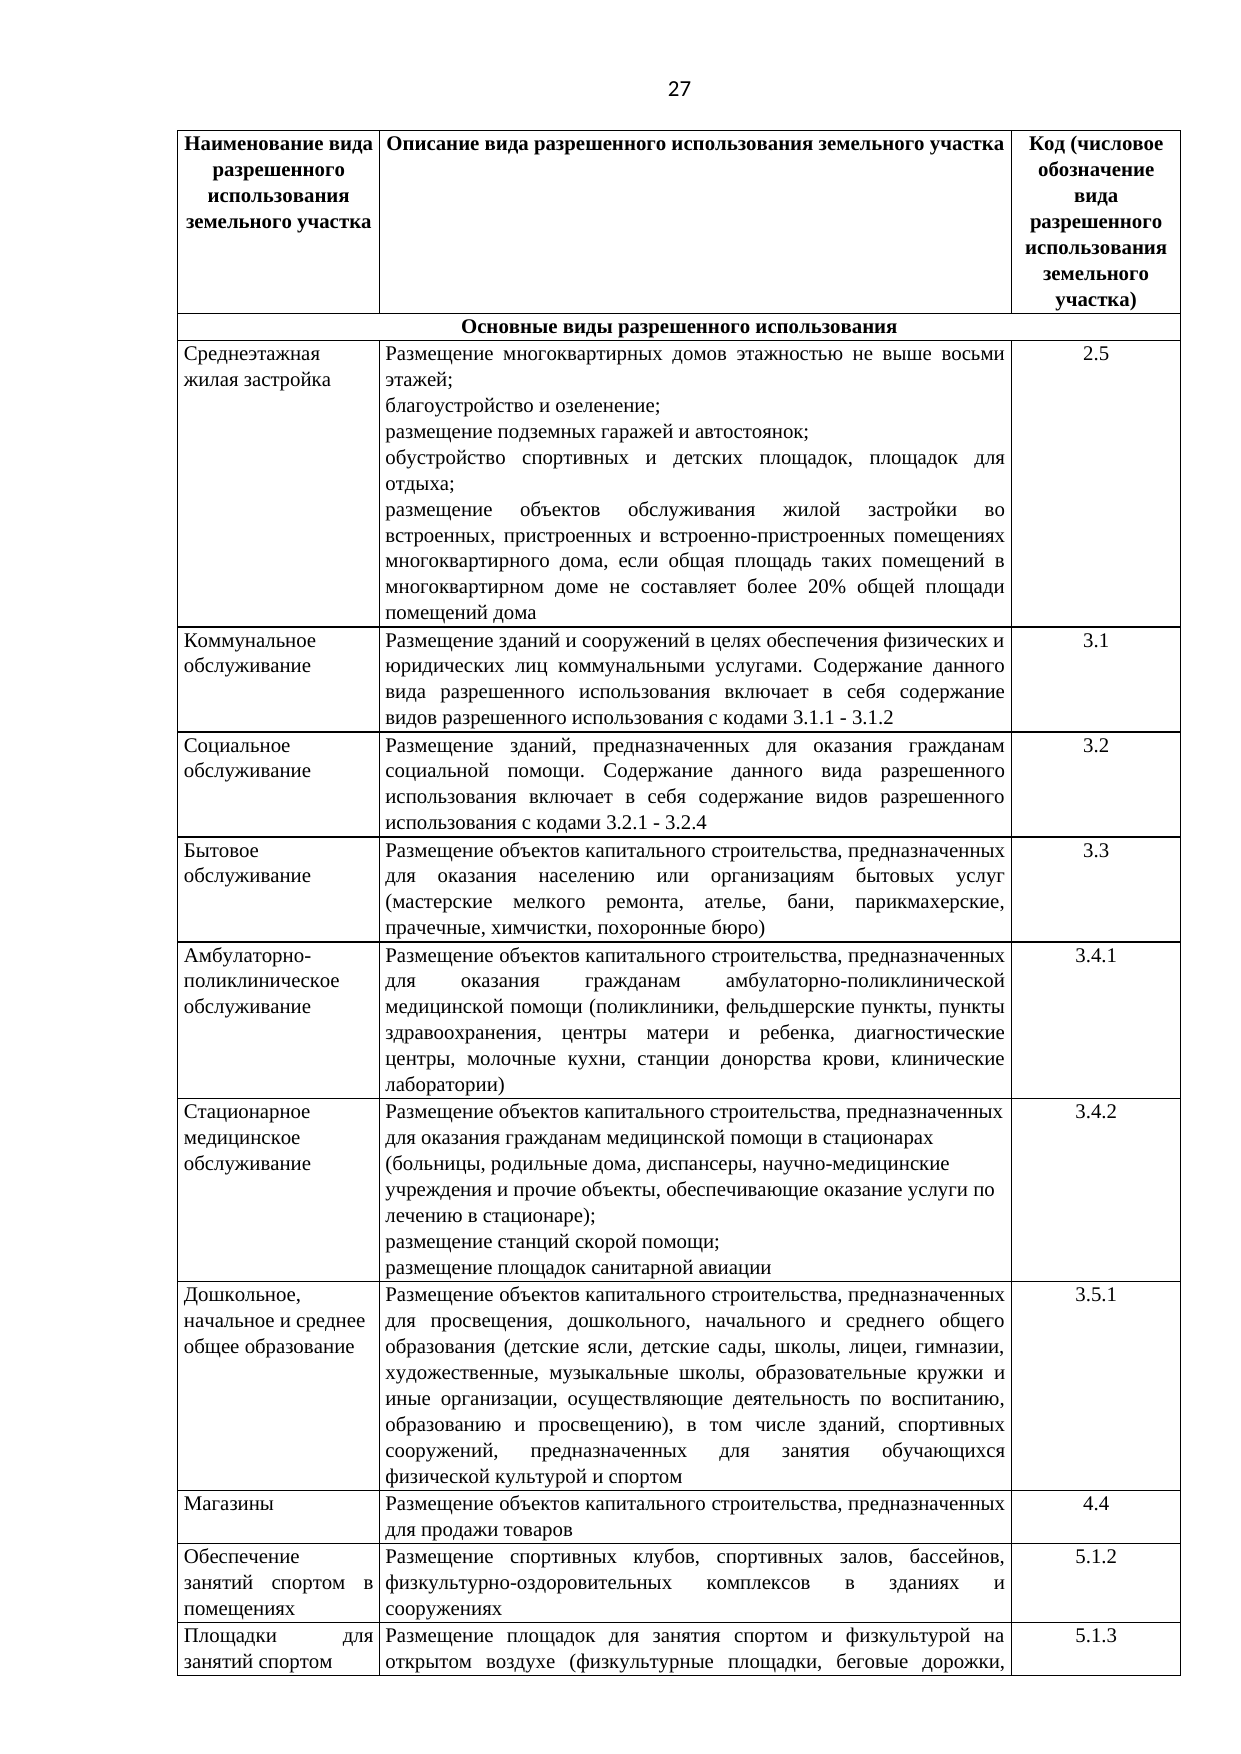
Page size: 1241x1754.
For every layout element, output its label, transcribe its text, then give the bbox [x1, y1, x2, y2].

table_cell Основные виды разрешенного использования [178, 314, 1180, 340]
table_cell 3.5.1 [1012, 1282, 1180, 1490]
table_cell Размещение площадок для занятия спортом и физкультурой на открытом воздухе (физкультурные площадки, беговые дорожки, поля для спортивной игры) [380, 1623, 1011, 1675]
table_cell Среднеэтажная жилая застройка [178, 341, 379, 626]
table_cell 3.3 [1012, 838, 1180, 941]
table_cell 5.1.2 [1012, 1544, 1180, 1622]
table_cell 3.4.2 [1012, 1099, 1180, 1281]
table_cell 3.1 [1012, 628, 1180, 731]
table_cell Размещение зданий и сооружений в целях обеспечения физических и юридических лиц коммунальными услугами. Содержание данного вида разрешенного использования включает в себя содержание видов разрешенного использования с кодами 3.1.1 - 3.1.2 [380, 628, 1011, 731]
table_cell Размещение объектов капитального строительства, предназначенных для оказания гражданам медицинской помощи в стационарах (больницы, родильные дома, диспансеры, научно-медицинские учреждения и прочие объекты, обеспечивающие оказание услуги по лечению в стационаре); размещение станций скорой помощи; размещение площадок санитарной авиации [380, 1099, 1011, 1281]
table_cell 2.5 [1012, 341, 1180, 626]
table_cell 4.4 [1012, 1491, 1180, 1543]
table_cell Обеспечение занятий спортом в помещениях [178, 1544, 379, 1622]
table_cell Коммунальное обслуживание [178, 628, 379, 731]
table_cell Социальное обслуживание [178, 733, 379, 836]
table_cell 5.1.3 [1012, 1623, 1180, 1675]
table_header Описание вида разрешенного использования земельного участка [380, 131, 1011, 313]
table_cell Размещение объектов капитального строительства, предназначенных для оказания населению или организациям бытовых услуг (мастерские мелкого ремонта, ателье, бани, парикмахерские, прачечные, химчистки, похоронные бюро) [380, 838, 1011, 941]
table_cell Дошкольное, начальное и среднее общее образование [178, 1282, 379, 1490]
table_cell Бытовое обслуживание [178, 838, 379, 941]
table_cell Размещение объектов капитального строительства, предназначенных для оказания гражданам амбулаторно-поликлинической медицинской помощи (поликлиники, фельдшерские пункты, пункты здравоохранения, центры матери и ребенка, диагностические центры, молочные кухни, станции донорства крови, клинические лаборатории) [380, 943, 1011, 1098]
table_cell Площадки для занятий спортом [178, 1623, 379, 1675]
table_cell Размещение многоквартирных домов этажностью не выше восьми этажей; благоустройство и озеленение; размещение подземных гаражей и автостоянок; обустройство спортивных и детских площадок, площадок для отдыха; размещение объектов обслуживания жилой застройки во встроенных, пристроенных и встроенно-пристроенных помещениях многоквартирного дома, если общая площадь таких помещений в многоквартирном доме не составляет более 20% общей площади помещений дома [380, 341, 1011, 626]
table_cell Размещение объектов капитального строительства, предназначенных для просвещения, дошкольного, начального и среднего общего образования (детские ясли, детские сады, школы, лицеи, гимназии, художественные, музыкальные школы, образовательные кружки и иные организации, осуществляющие деятельность по воспитанию, образованию и просвещению), в том числе зданий, спортивных сооружений, предназначенных для занятия обучающихся физической культурой и спортом [380, 1282, 1011, 1490]
table_cell Стационарное медицинское обслуживание [178, 1099, 379, 1281]
table_cell Размещение объектов капитального строительства, предназначенных для продажи товаров [380, 1491, 1011, 1543]
table_cell Амбулаторно-поликлиническое обслуживание [178, 943, 379, 1098]
table_cell Магазины [178, 1491, 379, 1543]
table_cell Размещение зданий, предназначенных для оказания гражданам социальной помощи. Содержание данного вида разрешенного использования включает в себя содержание видов разрешенного использования с кодами 3.2.1 - 3.2.4 [380, 733, 1011, 836]
table_cell 3.4.1 [1012, 943, 1180, 1098]
table_cell 3.2 [1012, 733, 1180, 836]
table_header Код (числовое обозначение вида разрешенного использования земельного участка) [1012, 131, 1180, 313]
table_cell Размещение спортивных клубов, спортивных залов, бассейнов, физкультурно-оздоровительных комплексов в зданиях и сооружениях [380, 1544, 1011, 1622]
table_header Наименование вида разрешенного использования земельного участка [178, 131, 379, 313]
